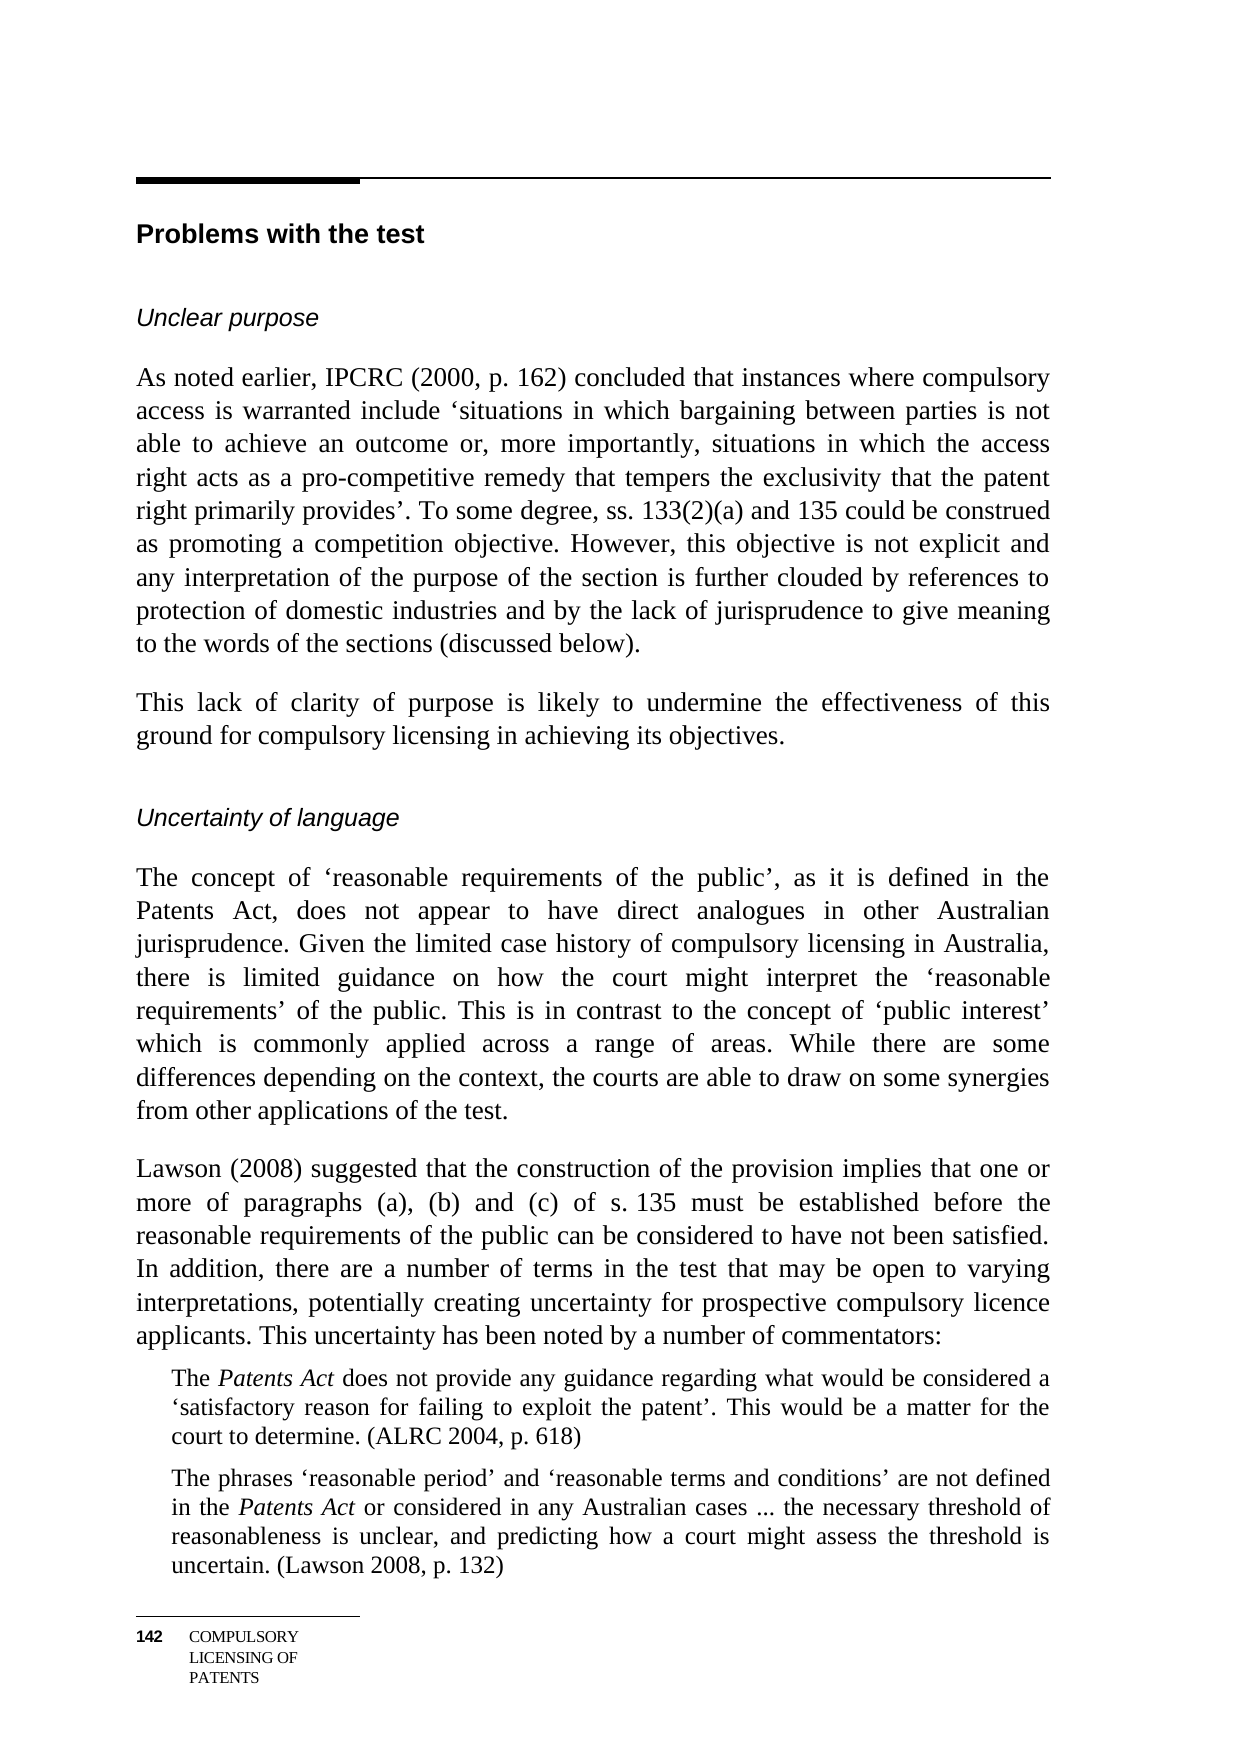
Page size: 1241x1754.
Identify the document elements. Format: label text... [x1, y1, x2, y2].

text This lack of clarity of purpose is likely to undermine the effectiveness of this ground for compulsory licensing in achieving its objectives. [136, 683, 1051, 750]
text The phrases ‘reasonable period’ and ‘reasonable terms and conditions’ are not defined in the Patents Act or considered in any Australian cases ... the necessary threshold of reasonableness is unclear, and predicting how a court might assess the threshold is uncertain. (Lawson 2008, p. 132) [171, 1463, 1051, 1579]
text As noted earlier, IPCRC (2000, p. 162) concluded that instances where compulsory access is warranted include ‘situations in which bargaining between parties is not able to achieve an outcome or, more importantly, situations in which the access right acts as a pro-competitive remedy that tempers the exclusivity that the patent right primarily provides’. To some degree, ss. 133(2)(a) and 135 could be construed as promoting a competition objective. However, this objective is not explicit and any interpretation of the purpose of the section is further clouded by references to protection of domestic industries and by the lack of jurisprudence to give meaning to the words of the sections (discussed below). [136, 358, 1051, 658]
text The concept of ‘reasonable requirements of the public’, as it is defined in the Patents Act, does not appear to have direct analogues in other Australian jurisprudence. Given the limited case history of compulsory licensing in Australia, there is limited guidance on how the court might interpret the ‘reasonable requirements’ of the public. This is in contrast to the concept of ‘public interest’ which is commonly applied across a range of areas. While there are some differences depending on the context, the courts are able to draw on some synergies from other applications of the test. [136, 858, 1051, 1125]
subtitle Uncertainty of language [136, 800, 1051, 833]
text Lawson (2008) suggested that the construction of the provision implies that one or more of paragraphs (a), (b) and (c) of s. 135 must be established before the reasonable requirements of the public can be considered to have not been satisfied. In addition, there are a number of terms in the test that may be open to varying interpretations, potentially creating uncertainty for prospective compulsory licence applicants. This uncertainty has been noted by a number of commentators: [136, 1150, 1051, 1350]
subtitle Problems with the test [136, 217, 1051, 250]
subtitle Unclear purpose [136, 300, 1051, 333]
text The Patents Act does not provide any guidance regarding what would be considered a ‘satisfactory reason for failing to exploit the patent’. This would be a matter for the court to determine. (ALRC 2004, p. 618) [171, 1363, 1051, 1450]
